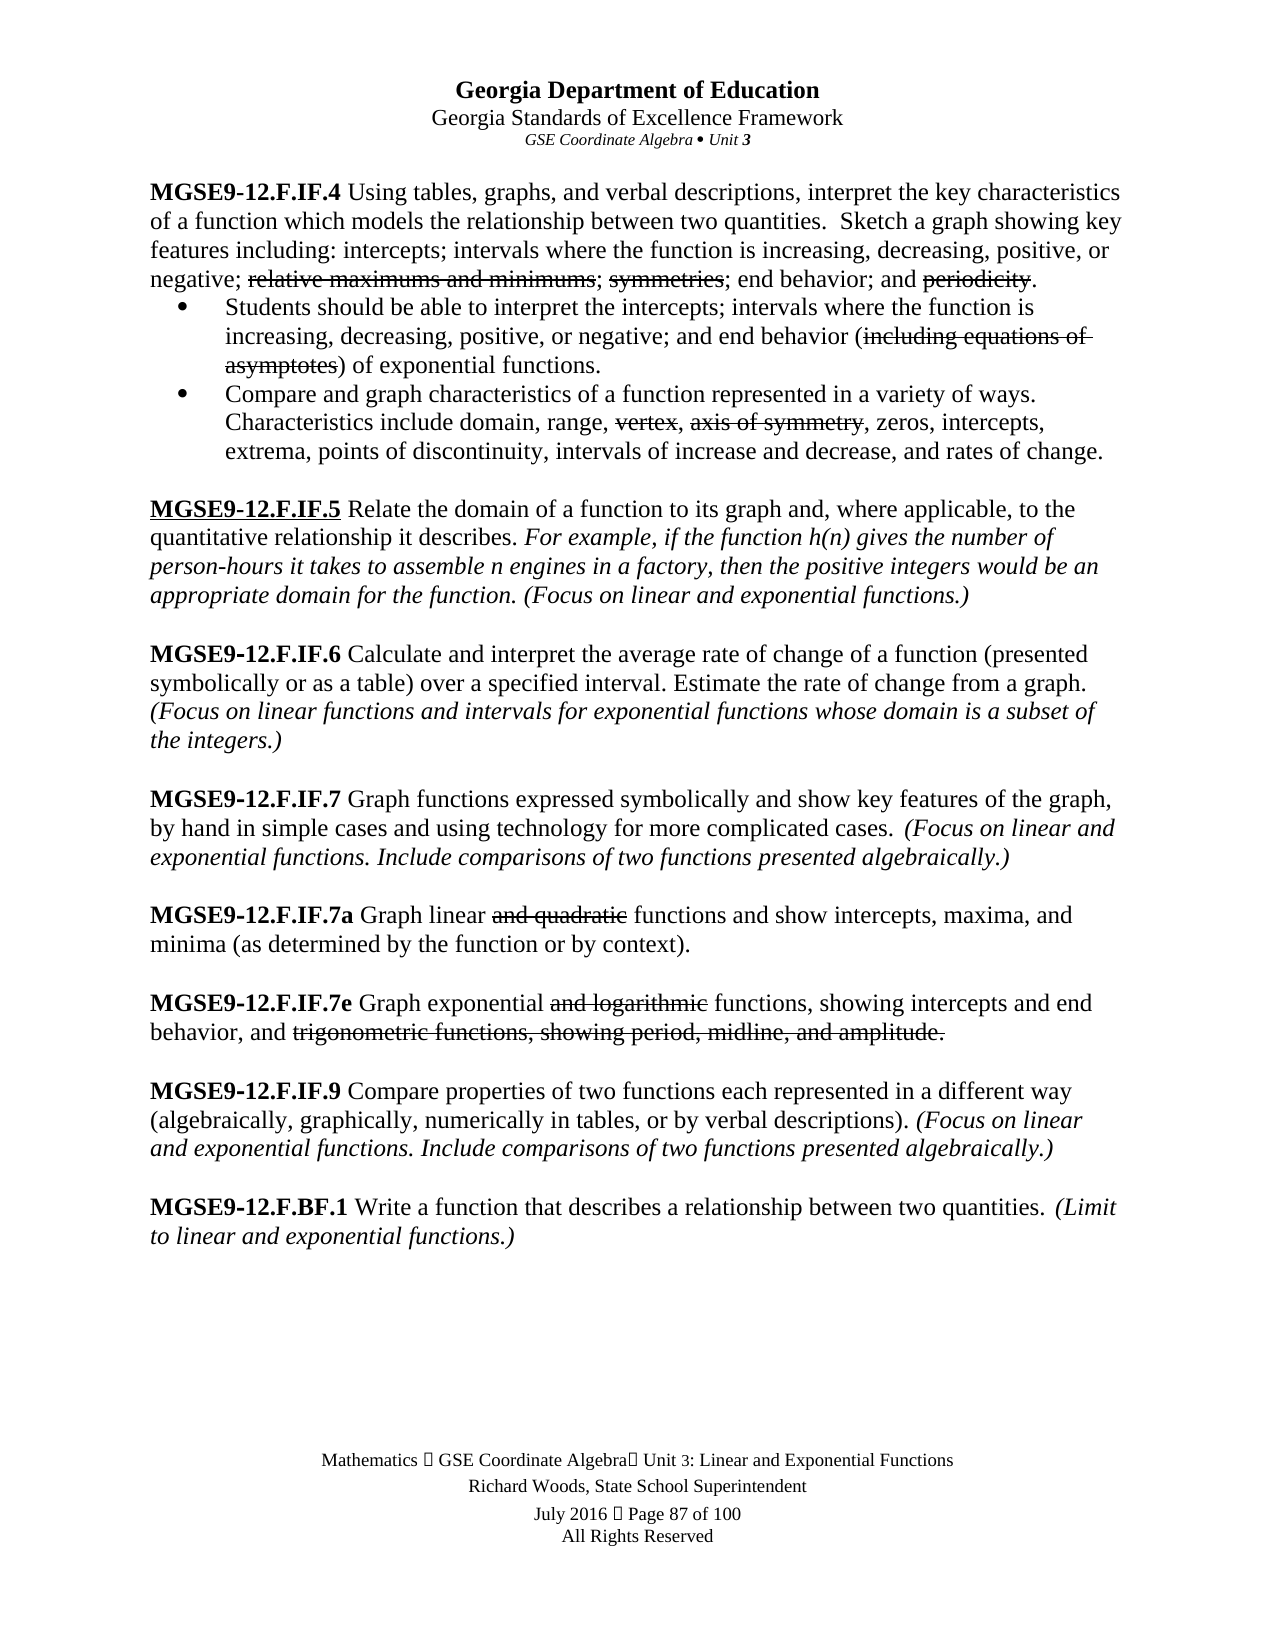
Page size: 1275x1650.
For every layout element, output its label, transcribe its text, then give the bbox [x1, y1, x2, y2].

list Compare and graph characteristics of a function represented in a variety of ways. Characteristics include domain, range, vertex, axis of symmetry, zeros, intercepts, extrema, points of discontinuity, intervals of increase and decrease, and rates of change. [178, 379, 1125, 465]
text MGSE9‐12.F.IF.6 Calculate and interpret the average rate of change of a function (presented symbolically or as a table) over a specified interval. Estimate the rate of change from a graph. (Focus on linear functions and intervals for exponential functions whose domain is a subset of the integers.) [150, 637, 1125, 754]
list Students should be able to interpret the intercepts; intervals where the function is increasing, decreasing, positive, or negative; and end behavior (including equations of asymptotes) of exponential functions. [178, 292, 1125, 379]
text MGSE9‐12.F.IF.7 Graph functions expressed symbolically and show key features of the graph, by hand in simple cases and using technology for more complicated cases. (Focus on linear and exponential functions. Include comparisons of two functions presented algebraically.) [150, 783, 1125, 870]
text MGSE9‐12.F.IF.7a Graph linear and quadratic functions and show intercepts, maxima, and minima (as determined by the function or by context). [150, 899, 1125, 958]
text MGSE9-12.F.IF.4 Using tables, graphs, and verbal descriptions, interpret the key characteristics of a function which models the relationship between two quantities. Sketch a graph showing key features including: intercepts; intervals where the function is increasing, decreasing, positive, or negative; relative maximums and minimums; symmetries; end behavior; and periodicity. [150, 177, 1125, 292]
text MGSE9-12.F.IF.5 Relate the domain of a function to its graph and, where applicable, to the quantitative relationship it describes. For example, if the function h(n) gives the number of person-hours it takes to assemble n engines in a factory, then the positive integers would be an appropriate domain for the function. (Focus on linear and exponential functions.) [150, 494, 1125, 609]
text MGSE9‐12.F.IF.9 Compare properties of two functions each represented in a different way (algebraically, graphically, numerically in tables, or by verbal descriptions). (Focus on linear and exponential functions. Include comparisons of two functions presented algebraically.) [150, 1074, 1125, 1162]
text MGSE9‐12.F.IF.7e Graph exponential and logarithmic functions, showing intercepts and end behavior, and trigonometric functions, showing period, midline, and amplitude. [150, 987, 1125, 1046]
text MGSE9‐12.F.BF.1 Write a function that describes a relationship between two quantities. (Limit to linear and exponential functions.) [150, 1191, 1125, 1250]
